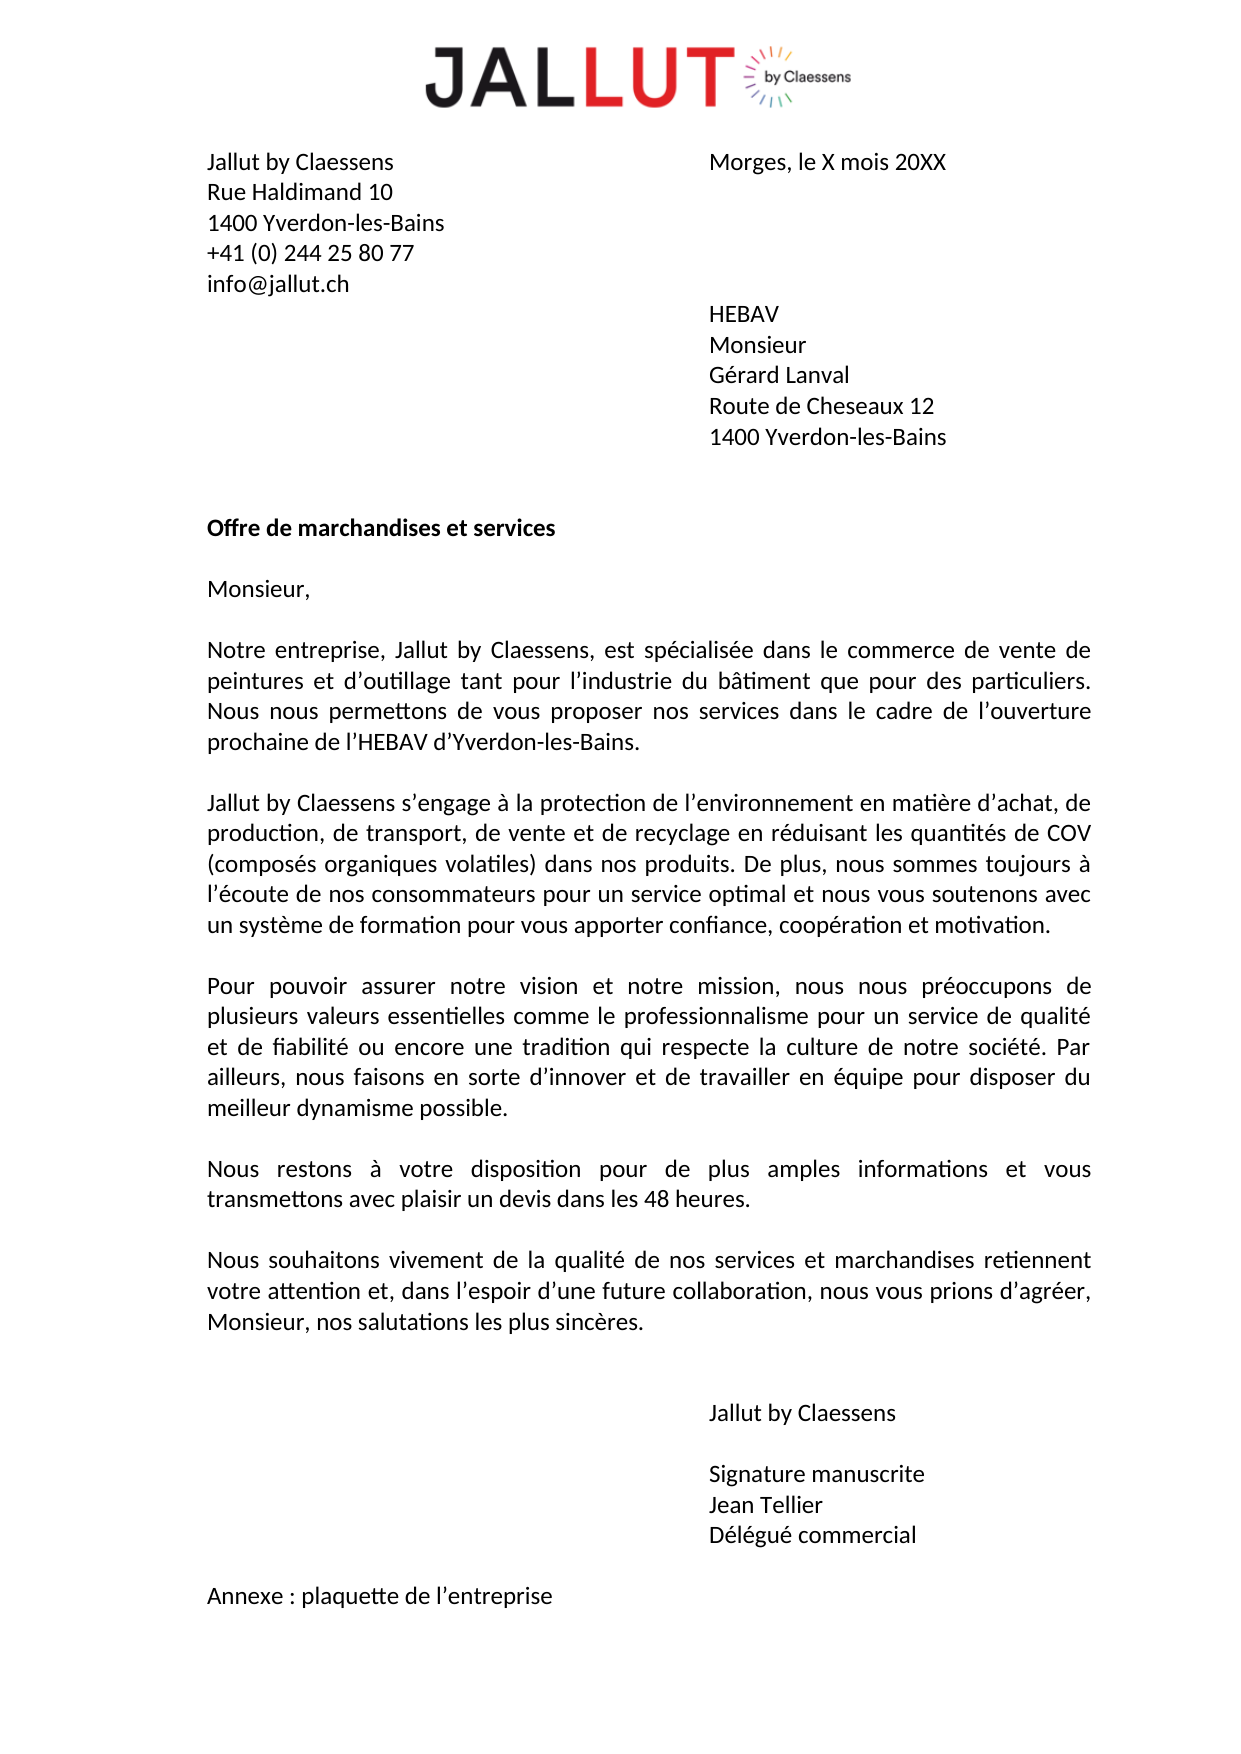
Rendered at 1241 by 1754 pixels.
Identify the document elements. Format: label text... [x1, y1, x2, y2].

text Jean Tellier [207, 1489, 1092, 1519]
text Nous restons à votre disposition pour de plus amples informations et vous transmettons avec plaisir un devis dans les 48 heures. [207, 1153, 1092, 1214]
text Monsieur, [207, 573, 1092, 604]
text info@jallut.ch [207, 268, 1092, 298]
text Signature manuscrite [207, 1458, 1092, 1489]
text Route de Cheseaux 12 [207, 390, 1092, 421]
text Offre de marchandises et services [207, 512, 1092, 543]
text +41 (0) 244 25 80 77 [207, 237, 1092, 268]
text Jallut by Claessens Morges, le X mois 20XX [207, 146, 1092, 176]
text Annexe : plaquette de l’entreprise [207, 1580, 1092, 1611]
text Nous souhaitons vivement de la qualité de nos services et marchandises retiennent votre attention et, dans l’espoir d’une future collaboration, nous vous prions d’agréer, Monsieur, nos salutations les plus sincères. [207, 1245, 1092, 1336]
text 1400 Yverdon-les-Bains [207, 421, 1092, 451]
text Pour pouvoir assurer notre vision et notre mission, nous nous préoccupons de plusieurs valeurs essentielles comme le professionnalisme pour un service de qualité et de fiabilité ou encore une tradition qui respecte la culture de notre société. Par ailleurs, nous faisons en sorte d’innover et de travailler en équipe pour disposer du meilleur dynamisme possible. [207, 970, 1092, 1123]
text Notre entreprise, Jallut by Claessens, est spécialisée dans le commerce de vente de peintures et d’outillage tant pour l’industrie du bâtiment que pour des particuliers. Nous nous permettons de vous proposer nos services dans le cadre de l’ouverture prochaine de l’HEBAV d’Yverdon-les-Bains. [207, 634, 1092, 756]
text Jallut by Claessens [207, 1397, 1092, 1428]
text HEBAV [207, 298, 1092, 329]
picture [394, 27, 874, 127]
text 1400 Yverdon-les-Bains [207, 207, 1092, 237]
text Délégué commercial [207, 1519, 1092, 1550]
text Jallut by Claessens s’engage à la protection de l’environnement en matière d’achat, de production, de transport, de vente et de recyclage en réduisant les quantités de COV (composés organiques volatiles) dans nos produits. De plus, nous sommes toujours à l’écoute de nos consommateurs pour un service optimal et nous vous soutenons avec un système de formation pour vous apporter confiance, coopération et motivation. [207, 787, 1092, 939]
text Monsieur [207, 329, 1092, 359]
text Gérard Lanval [207, 359, 1092, 390]
text Rue Haldimand 10 [207, 176, 1092, 207]
